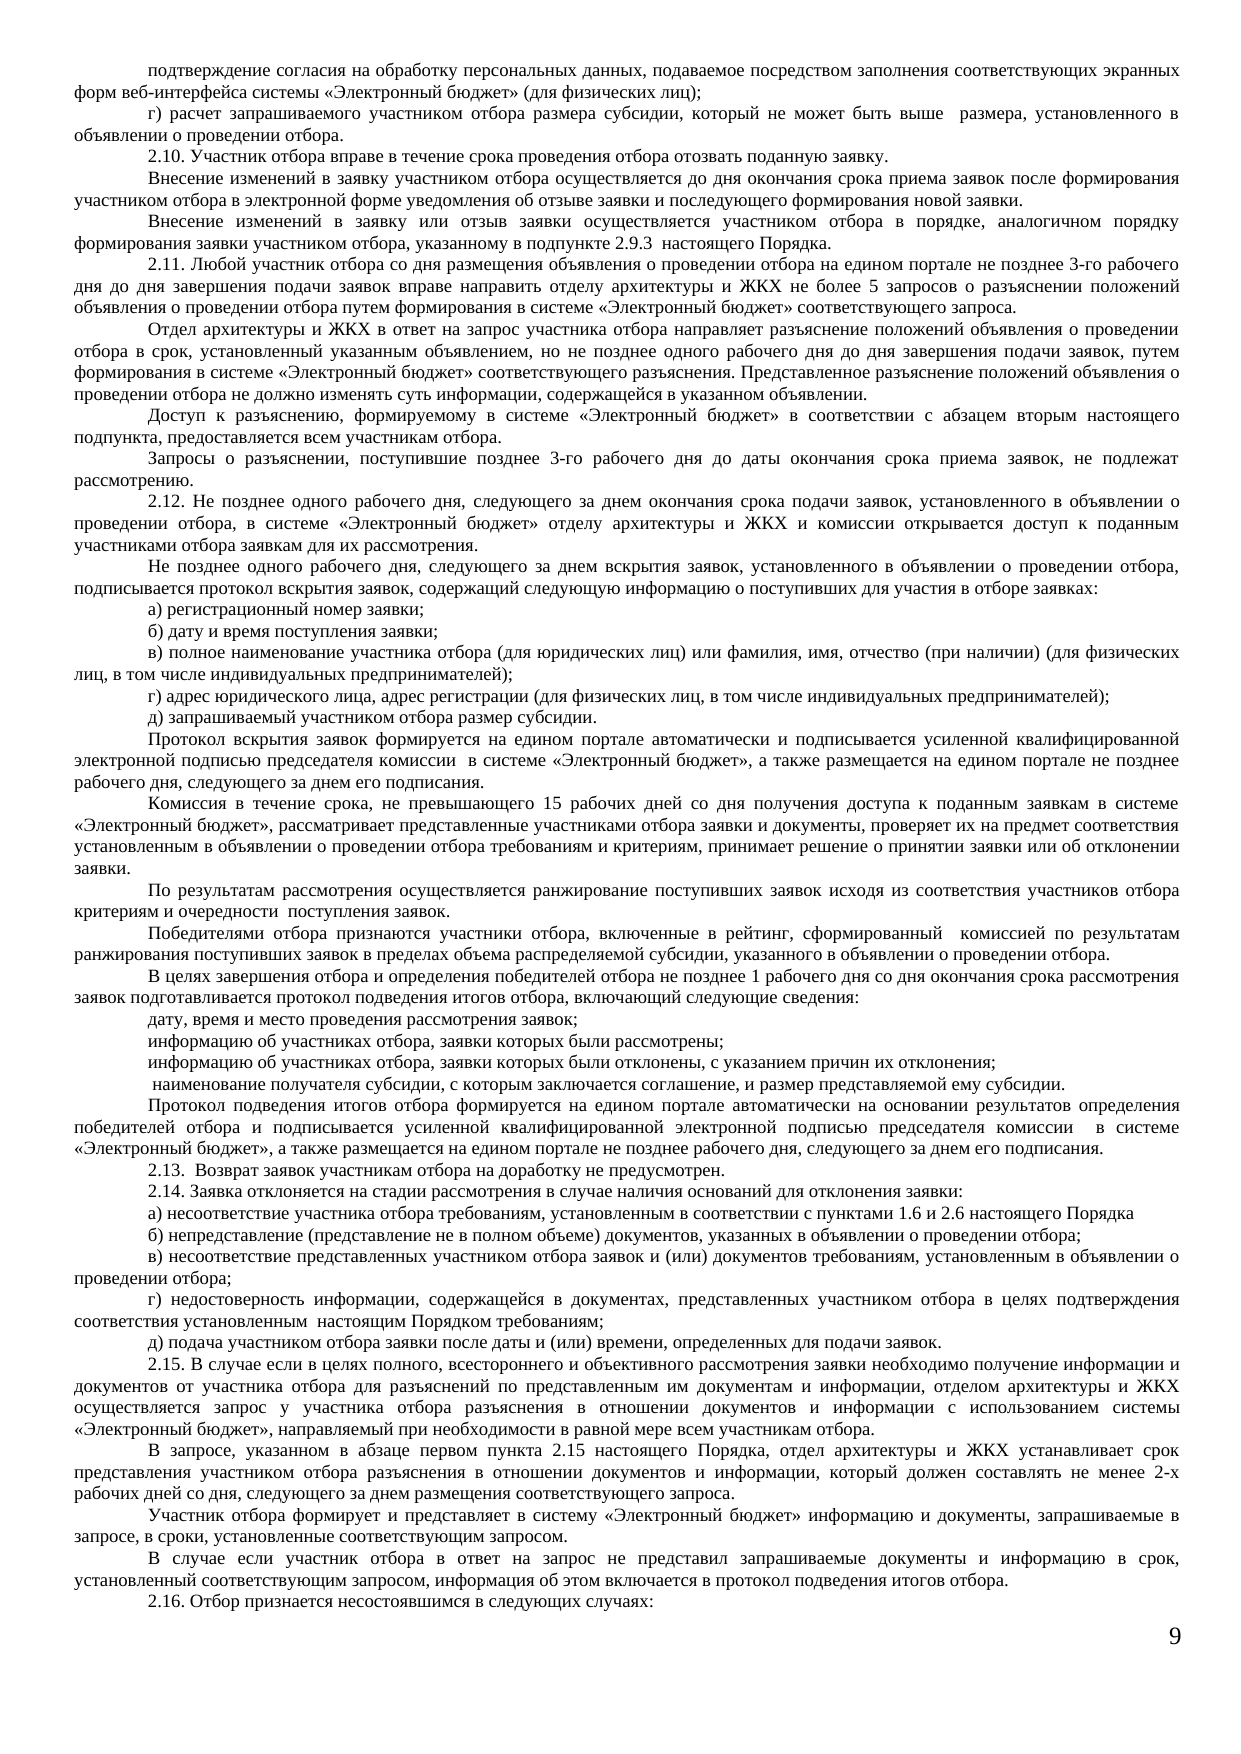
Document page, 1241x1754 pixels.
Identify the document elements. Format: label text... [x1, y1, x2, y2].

text Победителями отбора признаются участники отбора, включенные в рейтинг, сформированный комиссией по результатам ранжирования поступивших заявок в пределах объема распределяемой субсидии, указанного в объявлении о проведении отбора. [74, 922, 1181, 965]
text Запросы о разъяснении, поступившие позднее 3-го рабочего дня до даты окончания срока приема заявок, не подлежат рассмотрению. [74, 447, 1181, 490]
text а) несоответствие участника отбора требованиям, установленным в соответствии с пунктами 1.6 и 2.6 настоящего Порядка [74, 1202, 1181, 1223]
text Протокол подведения итогов отбора формируется на едином портале автоматически на основании результатов определения победителей отбора и подписывается усиленной квалифицированной электронной подписью председателя комиссии в системе «Электронный бюджет», а также размещается на едином портале не позднее рабочего дня, следующего за днем его подписания. [74, 1094, 1181, 1159]
text 2.16. Отбор признается несостоявшимся в следующих случаях: [74, 1590, 1181, 1612]
text 2.10. Участник отбора вправе в течение срока проведения отбора отозвать поданную заявку. [74, 145, 1181, 167]
text 2.14. Заявка отклоняется на стадии рассмотрения в случае наличия оснований для отклонения заявки: [74, 1180, 1181, 1202]
text 2.11. Любой участник отбора со дня размещения объявления о проведении отбора на едином портале не позднее 3-го рабочего дня до дня завершения подачи заявок вправе направить отделу архитектуры и ЖКХ не более 5 запросов о разъяснении положений объявления о проведении отбора путем формирования в системе «Электронный бюджет» соответствующего запроса. [74, 253, 1181, 318]
text В запросе, указанном в абзаце первом пункта 2.15 настоящего Порядка, отдел архитектуры и ЖКХ устанавливает срок представления участником отбора разъяснения в отношении документов и информации, который должен составлять не менее 2-х рабочих дней со дня, следующего за днем размещения соответствующего запроса. [74, 1439, 1181, 1504]
text 2.13. Возврат заявок участникам отбора на доработку не предусмотрен. [74, 1159, 1181, 1180]
text а) регистрационный номер заявки; [74, 598, 1181, 620]
text в) полное наименование участника отбора (для юридических лиц) или фамилия, имя, отчество (при наличии) (для физических лиц, в том числе индивидуальных предпринимателей); [74, 641, 1181, 684]
text г) расчет запрашиваемого участником отбора размера субсидии, который не может быть выше размера, установленного в объявлении о проведении отбора. [74, 102, 1181, 145]
text б) непредставление (представление не в полном объеме) документов, указанных в объявлении о проведении отбора; [74, 1223, 1181, 1245]
text По результатам рассмотрения осуществляется ранжирование поступивших заявок исходя из соответствия участников отбора критериям и очередности поступления заявок. [74, 878, 1181, 922]
text Участник отбора формирует и представляет в систему «Электронный бюджет» информацию и документы, запрашиваемые в запросе, в сроки, установленные соответствующим запросом. [74, 1504, 1181, 1547]
text в) несоответствие представленных участником отбора заявок и (или) документов требованиям, установленным в объявлении о проведении отбора; [74, 1245, 1181, 1288]
text дату, время и место проведения рассмотрения заявок; [74, 1008, 1181, 1029]
text В случае если участник отбора в ответ на запрос не представил запрашиваемые документы и информацию в срок, установленный соответствующим запросом, информация об этом включается в протокол подведения итогов отбора. [74, 1547, 1181, 1590]
text В целях завершения отбора и определения победителей отбора не позднее 1 рабочего дня со дня окончания срока рассмотрения заявок подготавливается протокол подведения итогов отбора, включающий следующие сведения: [74, 965, 1181, 1008]
text Отдел архитектуры и ЖКХ в ответ на запрос участника отбора направляет разъяснение положений объявления о проведении отбора в срок, установленный указанным объявлением, но не позднее одного рабочего дня до дня завершения подачи заявок, путем формирования в системе «Электронный бюджет» соответствующего разъяснения. Представленное разъяснение положений объявления о проведении отбора не должно изменять суть информации, содержащейся в указанном объявлении. [74, 318, 1181, 404]
text г) недостоверность информации, содержащейся в документах, представленных участником отбора в целях подтверждения соответствия установленным настоящим Порядком требованиям; [74, 1288, 1181, 1331]
text информацию об участниках отбора, заявки которых были рассмотрены; [74, 1029, 1181, 1051]
text Внесение изменений в заявку участником отбора осуществляется до дня окончания срока приема заявок после формирования участником отбора в электронной форме уведомления об отзыве заявки и последующего формирования новой заявки. [74, 167, 1181, 210]
text б) дату и время поступления заявки; [74, 620, 1181, 641]
text 2.12. Не позднее одного рабочего дня, следующего за днем окончания срока подачи заявок, установленного в объявлении о проведении отбора, в системе «Электронный бюджет» отделу архитектуры и ЖКХ и комиссии открывается доступ к поданным участниками отбора заявкам для их рассмотрения. [74, 490, 1181, 555]
text Доступ к разъяснению, формируемому в системе «Электронный бюджет» в соответствии с абзацем вторым настоящего подпункта, предоставляется всем участникам отбора. [74, 404, 1181, 447]
text подтверждение согласия на обработку персональных данных, подаваемое посредством заполнения соответствующих экранных форм веб-интерфейса системы «Электронный бюджет» (для физических лиц); [74, 59, 1181, 102]
text д) запрашиваемый участником отбора размер субсидии. [74, 706, 1181, 728]
text информацию об участниках отбора, заявки которых были отклонены, с указанием причин их отклонения; [74, 1051, 1181, 1073]
text Внесение изменений в заявку или отзыв заявки осуществляется участником отбора в порядке, аналогичном порядку формирования заявки участником отбора, указанному в подпункте 2.9.3 настоящего Порядка. [74, 210, 1181, 253]
text 2.15. В случае если в целях полного, всестороннего и объективного рассмотрения заявки необходимо получение информации и документов от участника отбора для разъяснений по представленным им документам и информации, отделом архитектуры и ЖКХ осуществляется запрос у участника отбора разъяснения в отношении документов и информации с использованием системы «Электронный бюджет», направляемый при необходимости в равной мере всем участникам отбора. [74, 1353, 1181, 1439]
text наименование получателя субсидии, с которым заключается соглашение, и размер представляемой ему субсидии. [74, 1073, 1181, 1094]
text д) подача участником отбора заявки после даты и (или) времени, определенных для подачи заявок. [74, 1331, 1181, 1353]
text Не позднее одного рабочего дня, следующего за днем вскрытия заявок, установленного в объявлении о проведении отбора, подписывается протокол вскрытия заявок, содержащий следующую информацию о поступивших для участия в отборе заявках: [74, 555, 1181, 598]
text г) адрес юридического лица, адрес регистрации (для физических лиц, в том числе индивидуальных предпринимателей); [74, 684, 1181, 706]
text Протокол вскрытия заявок формируется на едином портале автоматически и подписывается усиленной квалифицированной электронной подписью председателя комиссии в системе «Электронный бюджет», а также размещается на едином портале не позднее рабочего дня, следующего за днем его подписания. [74, 728, 1181, 792]
text Комиссия в течение срока, не превышающего 15 рабочих дней со дня получения доступа к поданным заявкам в системе «Электронный бюджет», рассматривает представленные участниками отбора заявки и документы, проверяет их на предмет соответствия установленным в объявлении о проведении отбора требованиям и критериям, принимает решение о принятии заявки или об отклонении заявки. [74, 792, 1181, 878]
